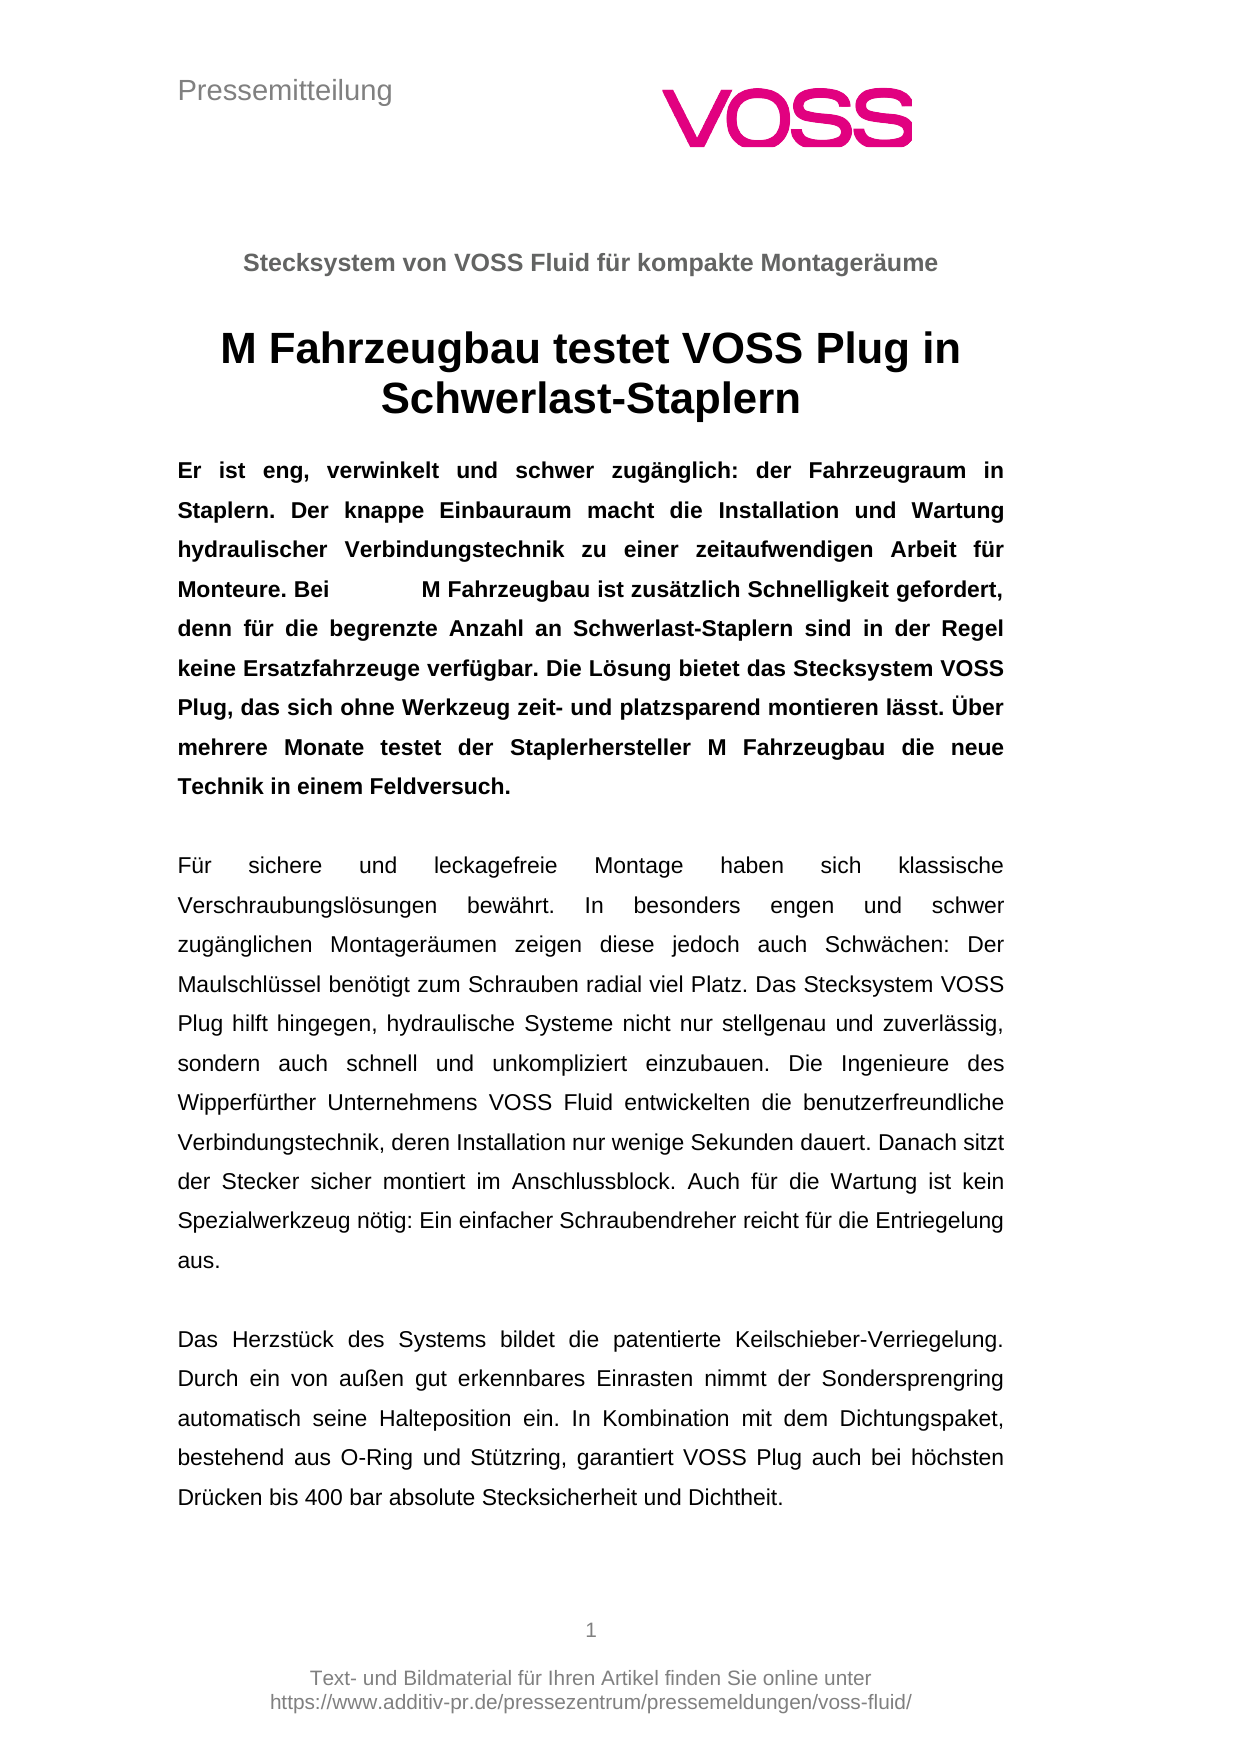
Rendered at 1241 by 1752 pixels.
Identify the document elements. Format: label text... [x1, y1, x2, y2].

text Stecksystem von VOSS Fluid für kompakte Montageräume [177, 248, 1004, 314]
text M Fahrzeugbau testet VOSS Plug in Schwerlast-Staplern [177, 323, 1004, 423]
text Das Herzstück des Systems bildet die patentierte Keilschieber-Verriegelung. Durch ein von außen gut erkennbares Einrasten nimmt der Sondersprengring automatisch seine Halteposition ein. In Kombination mit dem Dichtungspaket, bestehend aus O-Ring und Stützring, garantiert VOSS Plug auch bei höchsten Drücken bis 400 bar absolute Stecksicherheit und Dichtheit. [177, 1326, 1004, 1510]
text Für sichere und leckagefreie Montage haben sich klassische Verschraubungslösungen bewährt. In besonders engen und schwer zugänglichen Montageräumen zeigen diese jedoch auch Schwächen: Der Maulschlüssel benötigt zum Schrauben radial viel Platz. Das Stecksystem VOSS Plug hilft hingegen, hydraulische Systeme nicht nur stellgenau und zuverlässig, sondern auch schnell und unkompliziert einzubauen. Die Ingenieure des Wipperfürther Unternehmens VOSS Fluid entwickelten die benutzerfreundliche Verbindungstechnik, deren Installation nur wenige Sekunden dauert. Danach sitzt der Stecker sicher montiert im Anschlussblock. Auch für die Wartung ist kein Spezialwerkzeug nötig: Ein einfacher Schraubendreher reicht für die Entriegelung aus. [177, 852, 1004, 1273]
picture [661, 87, 912, 147]
text Er ist eng, verwinkelt und schwer zugänglich: der Fahrzeugraum in Staplern. Der knappe Einbauraum macht die Installation und Wartung hydraulischer Verbindungstechnik zu einer zeitaufwendigen Arbeit für Monteure. Bei M Fahrzeugbau ist zusätzlich Schnelligkeit gefordert, denn für die begrenzte Anzahl an Schwerlast-Staplern sind in der Regel keine Ersatzfahrzeuge verfügbar. Die Lösung bietet das Stecksystem VOSS Plug, das sich ohne Werkzeug zeit- und platzsparend montieren lässt. Über mehrere Monate testet der Staplerhersteller M Fahrzeugbau die neue Technik in einem Feldversuch. [177, 457, 1004, 799]
